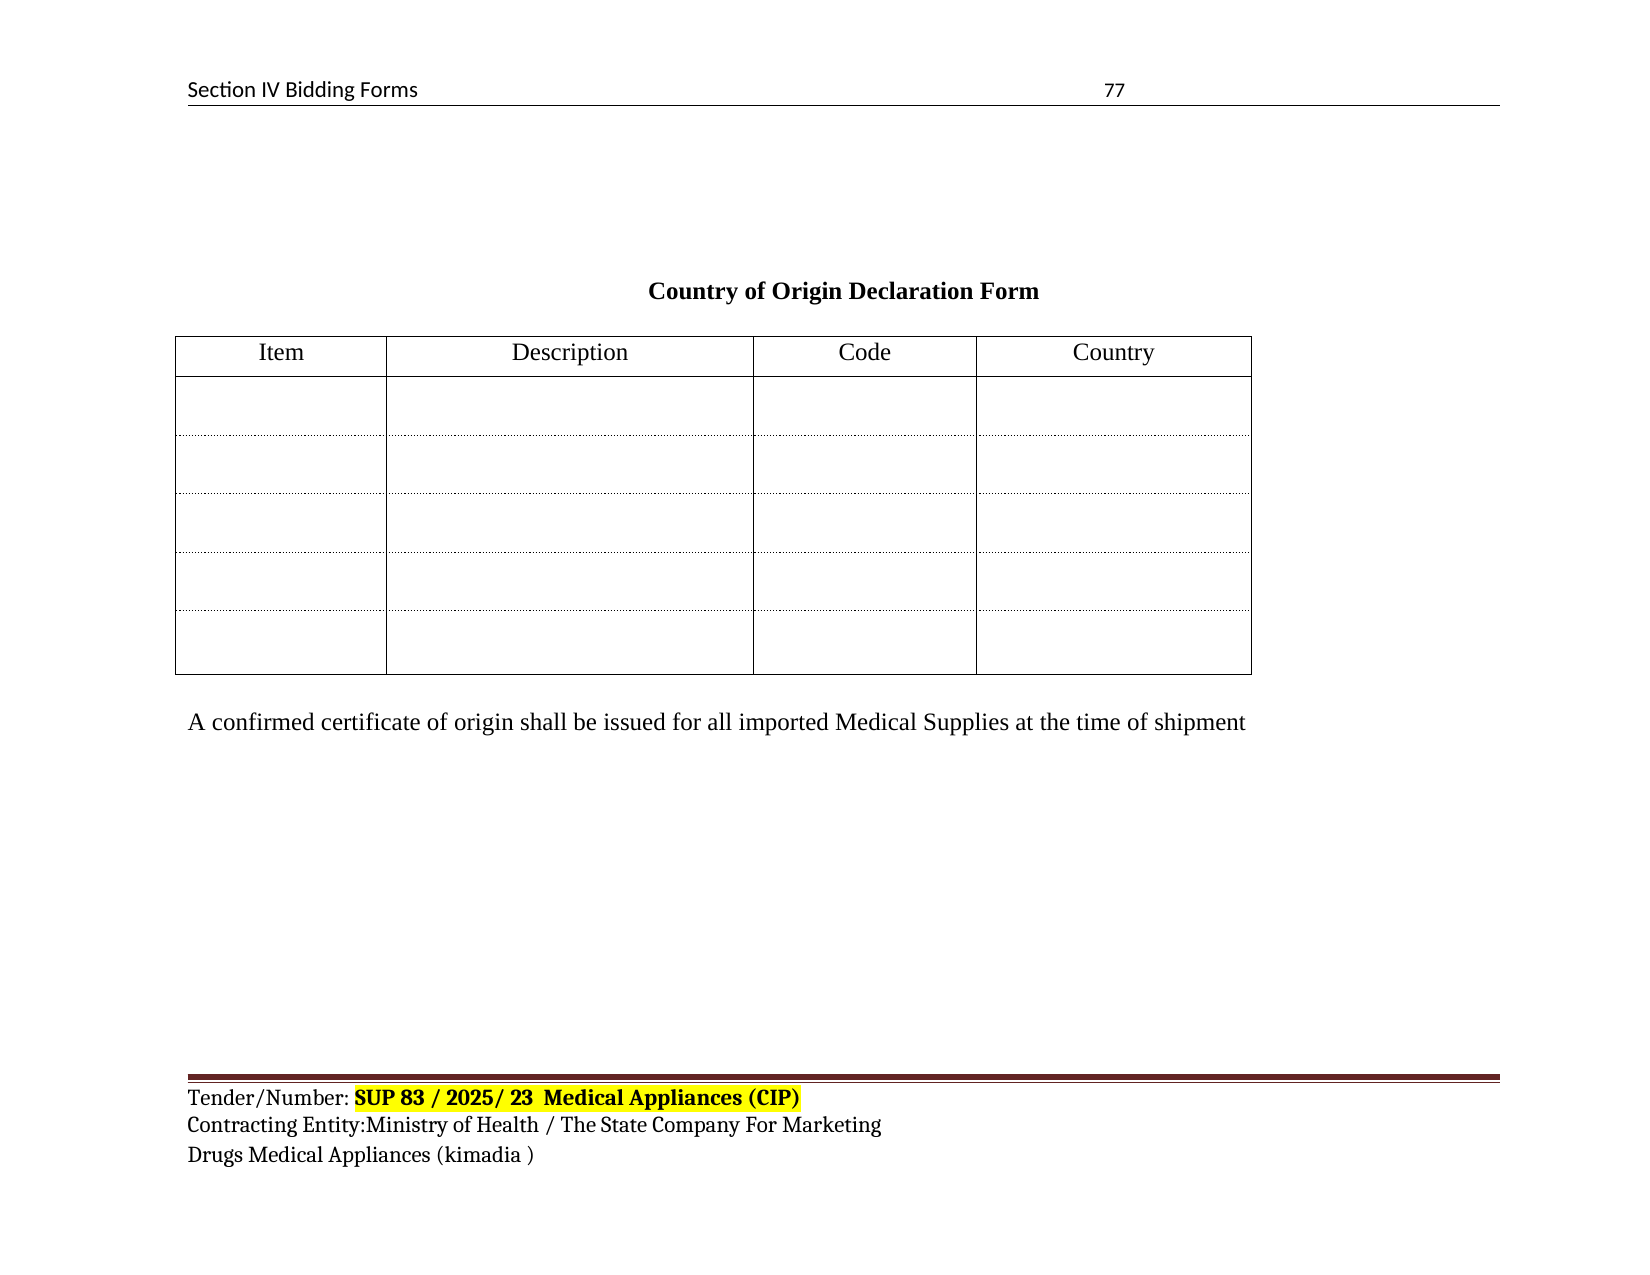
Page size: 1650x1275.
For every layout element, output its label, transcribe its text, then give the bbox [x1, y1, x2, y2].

table_cell [387, 610, 753, 674]
table_cell [176, 435, 386, 493]
table_cell [977, 610, 1251, 674]
text A confirmed certificate of origin shall be issued for all imported Medical Supplies at the time of shipment [187, 707, 1500, 736]
table_cell [754, 435, 976, 493]
table_header Code [754, 337, 976, 376]
table_cell [754, 552, 976, 610]
table_cell [387, 552, 753, 610]
text Country of Origin Declaration Form [187, 277, 1500, 305]
table_cell [387, 377, 753, 434]
table_cell [387, 493, 753, 552]
table_cell [977, 493, 1251, 552]
table_cell [176, 552, 386, 610]
table_cell [387, 435, 753, 493]
table_cell [977, 377, 1251, 434]
table_cell [176, 377, 386, 434]
table_cell [754, 493, 976, 552]
table_header Description [387, 337, 753, 376]
table_header Item [176, 337, 386, 376]
table_cell [176, 610, 386, 674]
table_cell [977, 552, 1251, 610]
table_cell [754, 610, 976, 674]
table_cell [977, 435, 1251, 493]
table_cell [176, 493, 386, 552]
table_header Country [977, 337, 1251, 376]
table_cell [754, 377, 976, 434]
